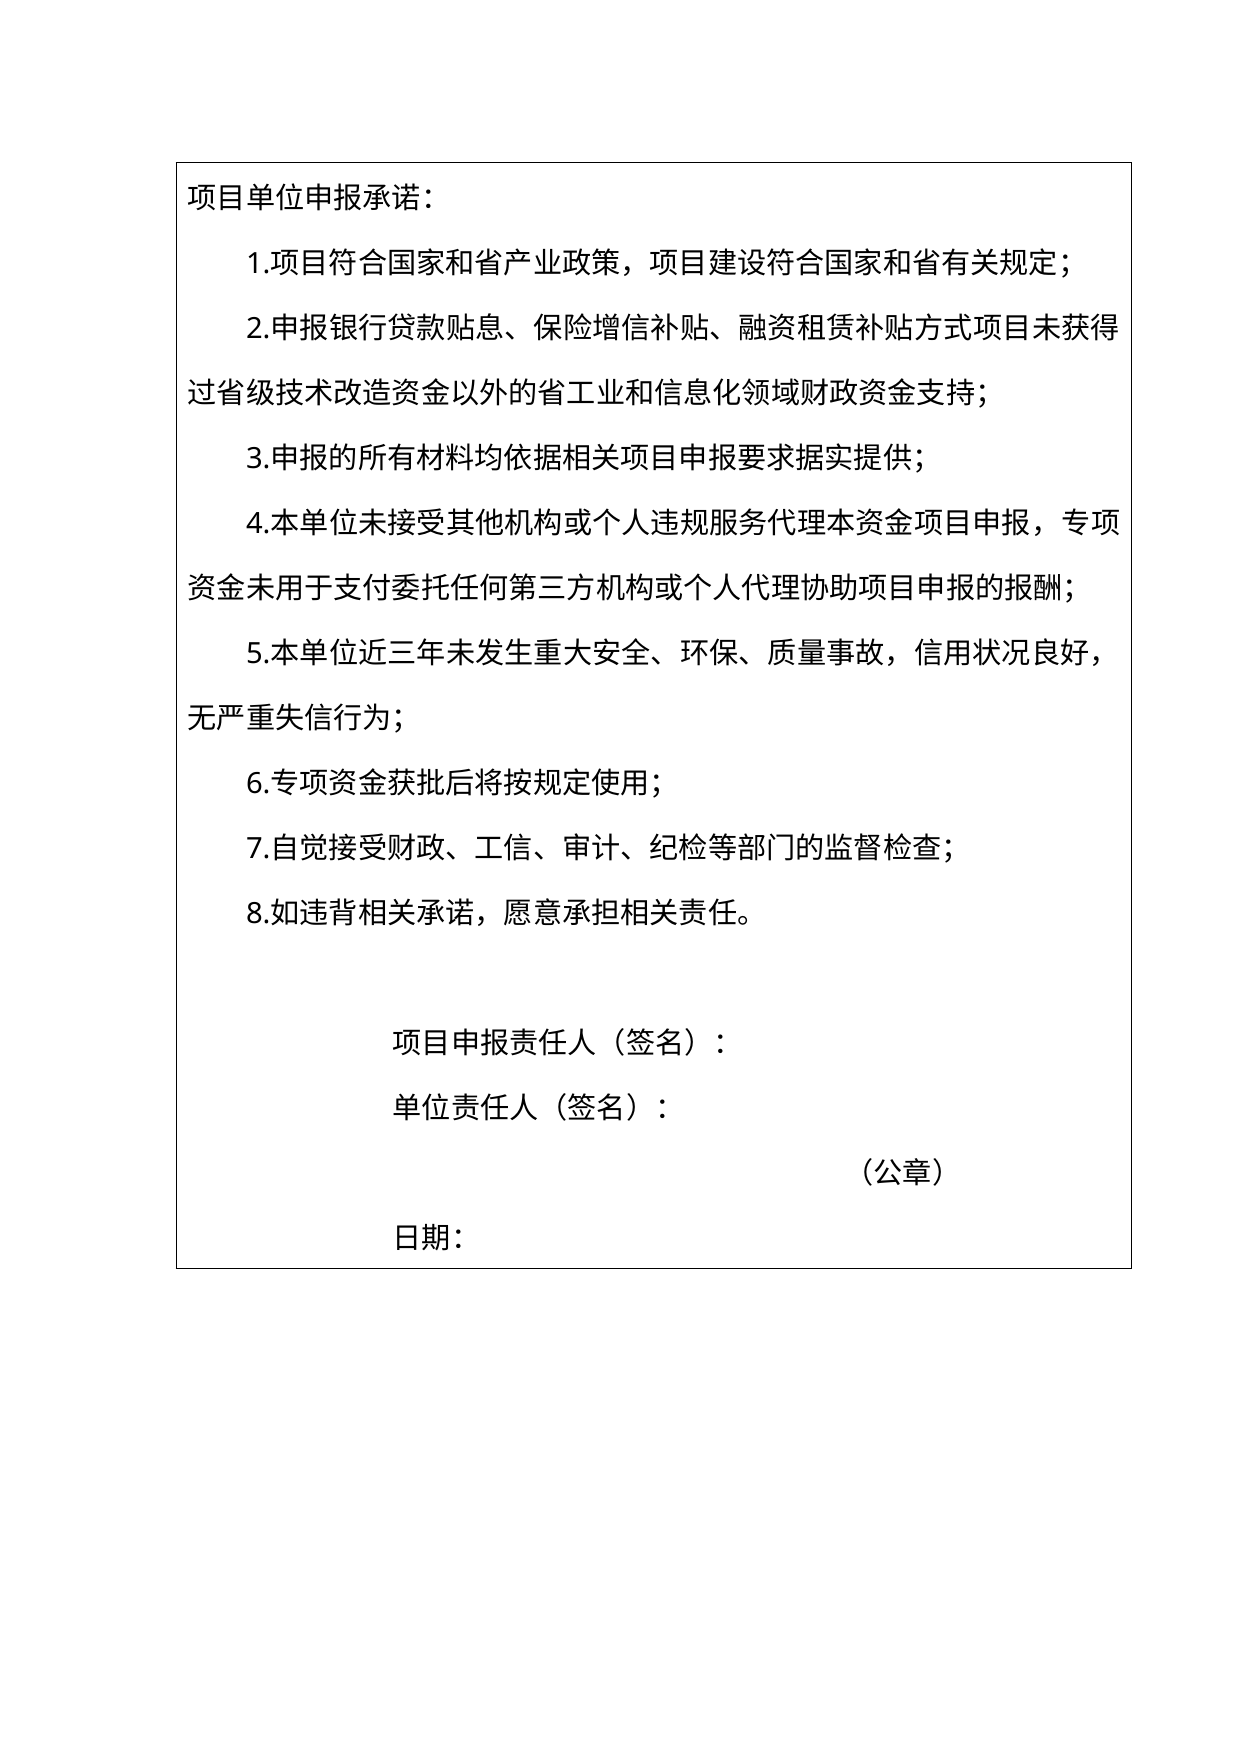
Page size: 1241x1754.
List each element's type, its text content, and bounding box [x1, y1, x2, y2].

table_cell 项目单位申报承诺： 1.项目符合国家和省产业政策，项目建设符合国家和省有关规定； 2.申报银行贷款贴息、保险增信补贴、融资租赁补贴方式项目未获得过省级技术改造资金以外的省工业和信息化领域财政资金支持； 3.申报的所有材料均依据相关项目申报要求据实提供； 4.本单位未接受其他机构或个人违规服务代理本资金项目申报，专项资金未用于支付委托任何第三方机构或个人代理协助项目申报的报酬； 5.本单位近三年未发生重大安全、环保、质量事故，信用状况良好，无严重失信行为； 6.专项资金获批后将按规定使用； 7.自觉接受财政、工信、审计、纪检等部门的监督检查； 8.如违背相关承诺，愿意承担相关责任。 项目申报责任人（签名）： 单位责任人（签名）： （公章） 日期： [177, 163, 1131, 1268]
